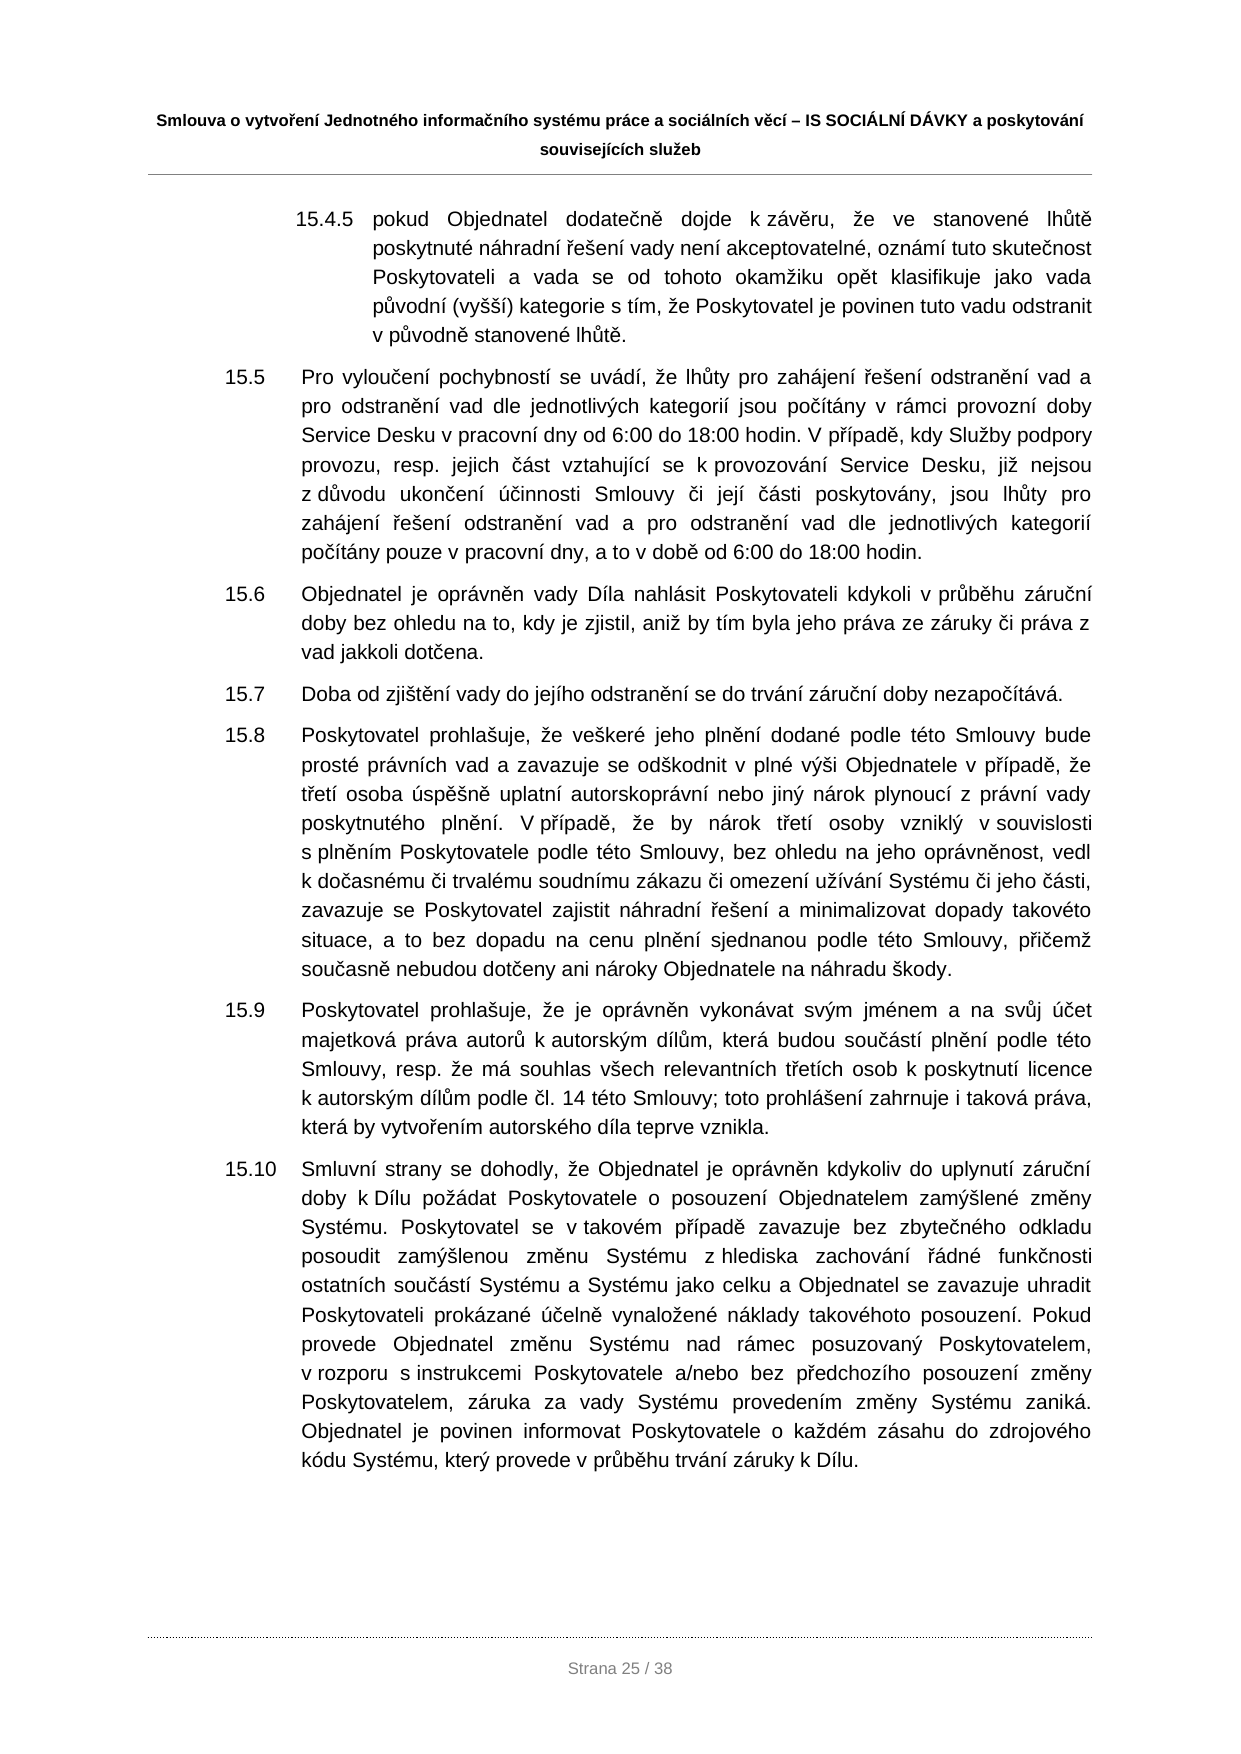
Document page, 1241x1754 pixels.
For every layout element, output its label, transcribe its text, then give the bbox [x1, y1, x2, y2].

text Poskytovatel prohlašuje, že je oprávněn vykonávat svým jménem a na svůj účet majetková práva autorů k autorským dílům, která budou součástí plnění podle této Smlouvy, resp. že má souhlas všech relevantních třetích osob k poskytnutí licence k autorským dílům podle čl. 14 této Smlouvy; toto prohlášení zahrnuje i taková práva, která by vytvořením autorského díla teprve vznikla. [224, 994, 1092, 1140]
text Doba od zjištění vady do jejího odstranění se do trvání záruční doby nezapočítává. [224, 678, 1092, 707]
text Pro vyloučení pochybností se uvádí, že lhůty pro zahájení řešení odstranění vad a pro odstranění vad dle jednotlivých kategorií jsou počítány v rámci provozní doby Service Desku v pracovní dny od 6:00 do 18:00 hodin. V případě, kdy Služby podpory provozu, resp. jejich část vztahující se k provozování Service Desku, již nejsou z důvodu ukončení účinnosti Smlouvy či její části poskytovány, jsou lhůty pro zahájení řešení odstranění vad a pro odstranění vad dle jednotlivých kategorií počítány pouze v pracovní dny, a to v době od 6:00 do 18:00 hodin. [224, 361, 1092, 565]
text Objednatel je oprávněn vady Díla nahlásit Poskytovateli kdykoli v průběhu záruční doby bez ohledu na to, kdy je zjistil, aniž by tím byla jeho práva ze záruky či práva z vad jakkoli dotčena. [224, 578, 1092, 665]
text Poskytovatel prohlašuje, že veškeré jeho plnění dodané podle této Smlouvy bude prosté právních vad a zavazuje se odškodnit v plné výši Objednatele v případě, že třetí osoba úspěšně uplatní autorskoprávní nebo jiný nárok plynoucí z právní vady poskytnutého plnění. V případě, že by nárok třetí osoby vzniklý v souvislosti s plněním Poskytovatele podle této Smlouvy, bez ohledu na jeho oprávněnost, vedl k dočasnému či trvalému soudnímu zákazu či omezení užívání Systému či jeho části, zavazuje se Poskytovatel zajistit náhradní řešení a minimalizovat dopady takovéto situace, a to bez dopadu na cenu plnění sjednanou podle této Smlouvy, přičemž současně nebudou dotčeny ani nároky Objednatele na náhradu škody. [224, 719, 1092, 982]
list pokud Objednatel dodatečně dojde k závěru, že ve stanovené lhůtě poskytnuté náhradní řešení vady není akceptovatelné, oznámí tuto skutečnost Poskytovateli a vada se od tohoto okamžiku opět klasifikuje jako vada původní (vyšší) kategorie s tím, že Poskytovatel je povinen tuto vadu odstranit v původně stanovené lhůtě. [295, 203, 1092, 349]
text Smluvní strany se dohodly, že Objednatel je oprávněn kdykoliv do uplynutí záruční doby k Dílu požádat Poskytovatele o posouzení Objednatelem zamýšlené změny Systému. Poskytovatel se v takovém případě zavazuje bez zbytečného odkladu posoudit zamýšlenou změnu Systému z hlediska zachování řádné funkčnosti ostatních součástí Systému a Systému jako celku a Objednatel se zavazuje uhradit Poskytovateli prokázané účelně vynaložené náklady takovéhoto posouzení. Pokud provede Objednatel změnu Systému nad rámec posuzovaný Poskytovatelem, v rozporu s instrukcemi Poskytovatele a/nebo bez předchozího posouzení změny Poskytovatelem, záruka za vady Systému provedením změny Systému zaniká. Objednatel je povinen informovat Poskytovatele o každém zásahu do zdrojového kódu Systému, který provede v průběhu trvání záruky k Dílu. [224, 1153, 1092, 1474]
